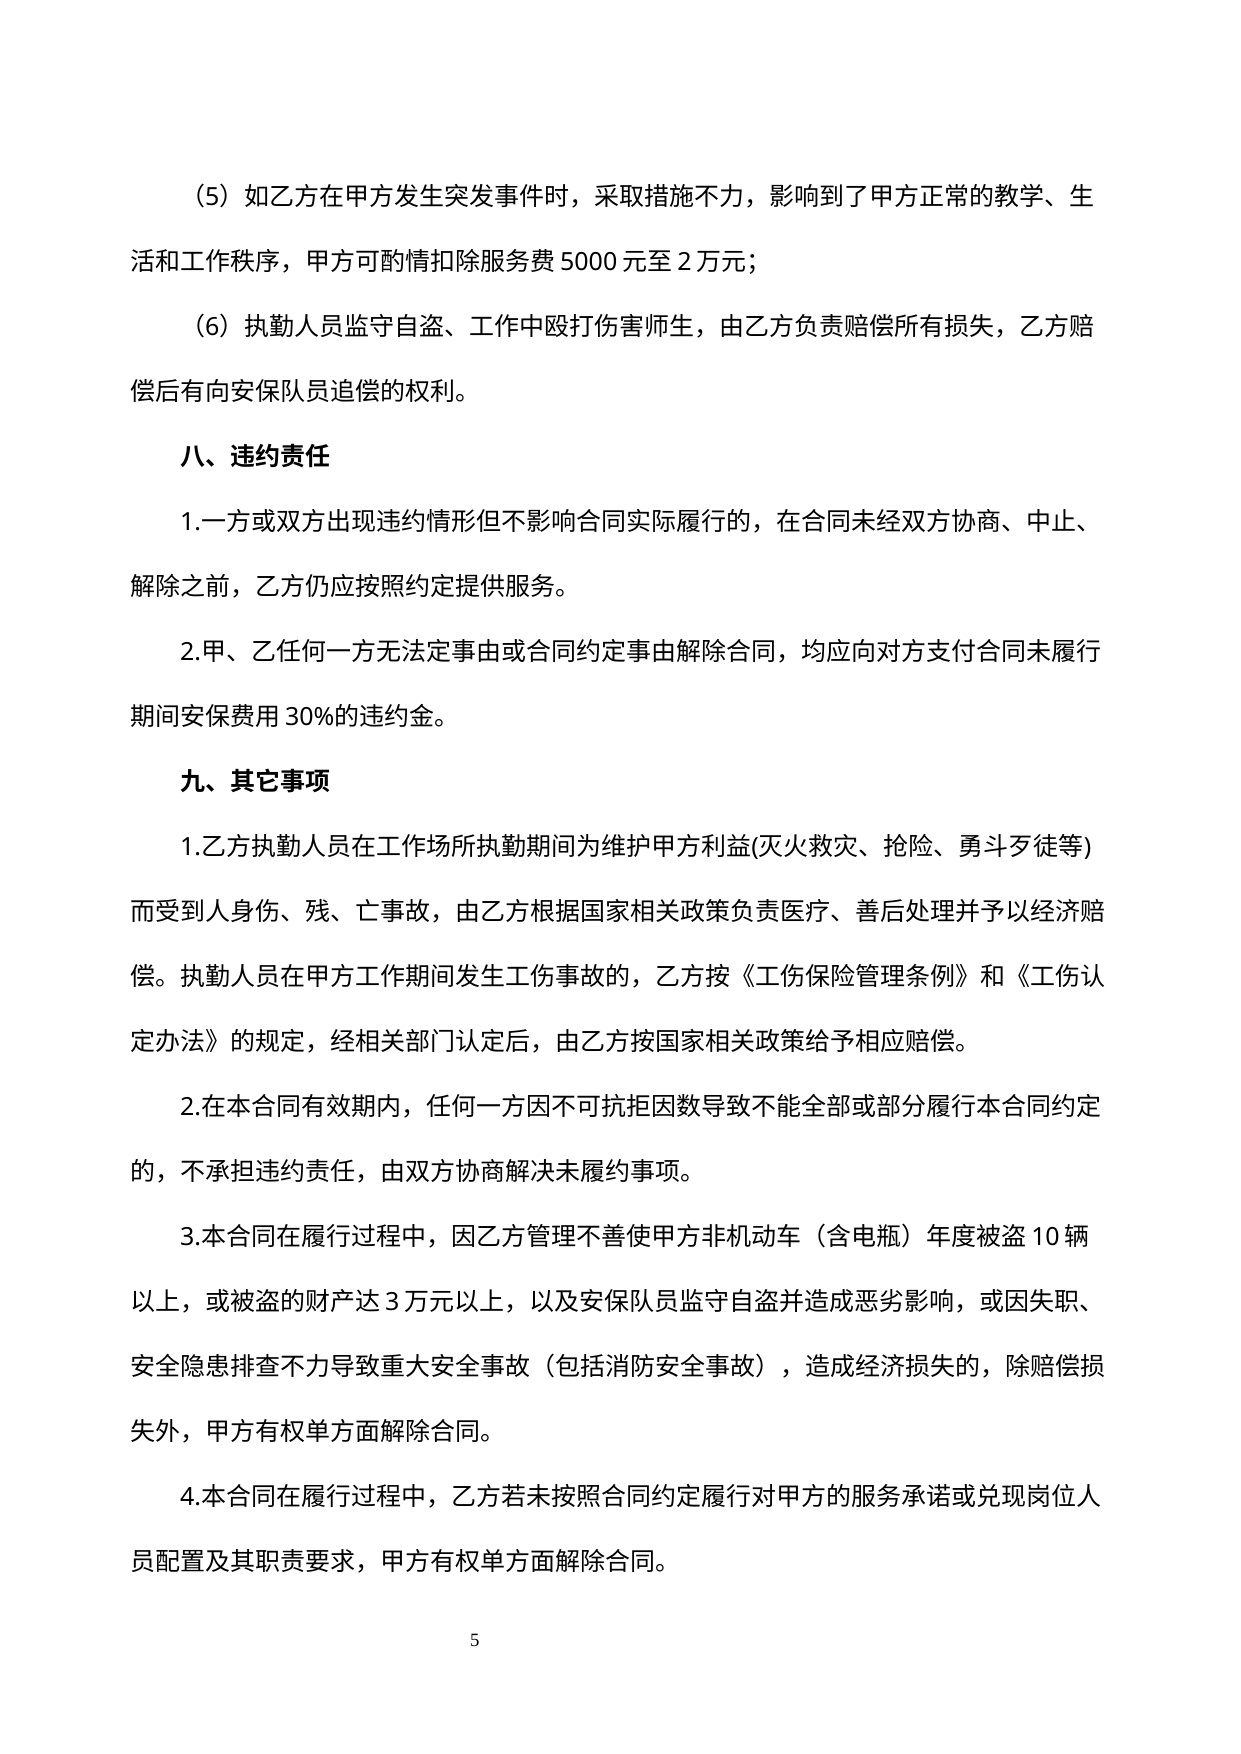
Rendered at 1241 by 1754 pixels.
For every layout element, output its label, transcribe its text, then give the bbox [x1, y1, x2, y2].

text （6）执勤人员监守自盗、工作中殴打伤害师生，由乙方负责赔偿所有损失，乙方赔偿后有向安保队员追偿的权利。 [130, 292, 1110, 422]
text 1.一方或双方出现违约情形但不影响合同实际履行的，在合同未经双方协商、中止、解除之前，乙方仍应按照约定提供服务。 [130, 487, 1110, 617]
text 3.本合同在履行过程中，因乙方管理不善使甲方非机动车（含电瓶）年度被盗10辆以上，或被盗的财产达3万元以上，以及安保队员监守自盗并造成恶劣影响，或因失职、安全隐患排查不力导致重大安全事故（包括消防安全事故），造成经济损失的，除赔偿损失外，甲方有权单方面解除合同。 [130, 1202, 1110, 1462]
text 2.在本合同有效期内，任何一方因不可抗拒因数导致不能全部或部分履行本合同约定的，不承担违约责任，由双方协商解决未履约事项。 [130, 1072, 1110, 1202]
text 2.甲、乙任何一方无法定事由或合同约定事由解除合同，均应向对方支付合同未履行期间安保费用30%的违约金。 [130, 617, 1110, 747]
text （5）如乙方在甲方发生突发事件时，采取措施不力，影响到了甲方正常的教学、生活和工作秩序，甲方可酌情扣除服务费5000元至2万元； [130, 162, 1110, 292]
text 4.本合同在履行过程中，乙方若未按照合同约定履行对甲方的服务承诺或兑现岗位人员配置及其职责要求，甲方有权单方面解除合同。 [130, 1462, 1110, 1592]
text 八、违约责任 [130, 422, 1110, 487]
text 九、其它事项 [130, 747, 1110, 812]
text 1.乙方执勤人员在工作场所执勤期间为维护甲方利益(灭火救灾、抢险、勇斗歹徒等)而受到人身伤、残、亡事故，由乙方根据国家相关政策负责医疗、善后处理并予以经济赔偿。执勤人员在甲方工作期间发生工伤事故的，乙方按《工伤保险管理条例》和《工伤认定办法》的规定，经相关部门认定后，由乙方按国家相关政策给予相应赔偿。 [130, 812, 1110, 1072]
